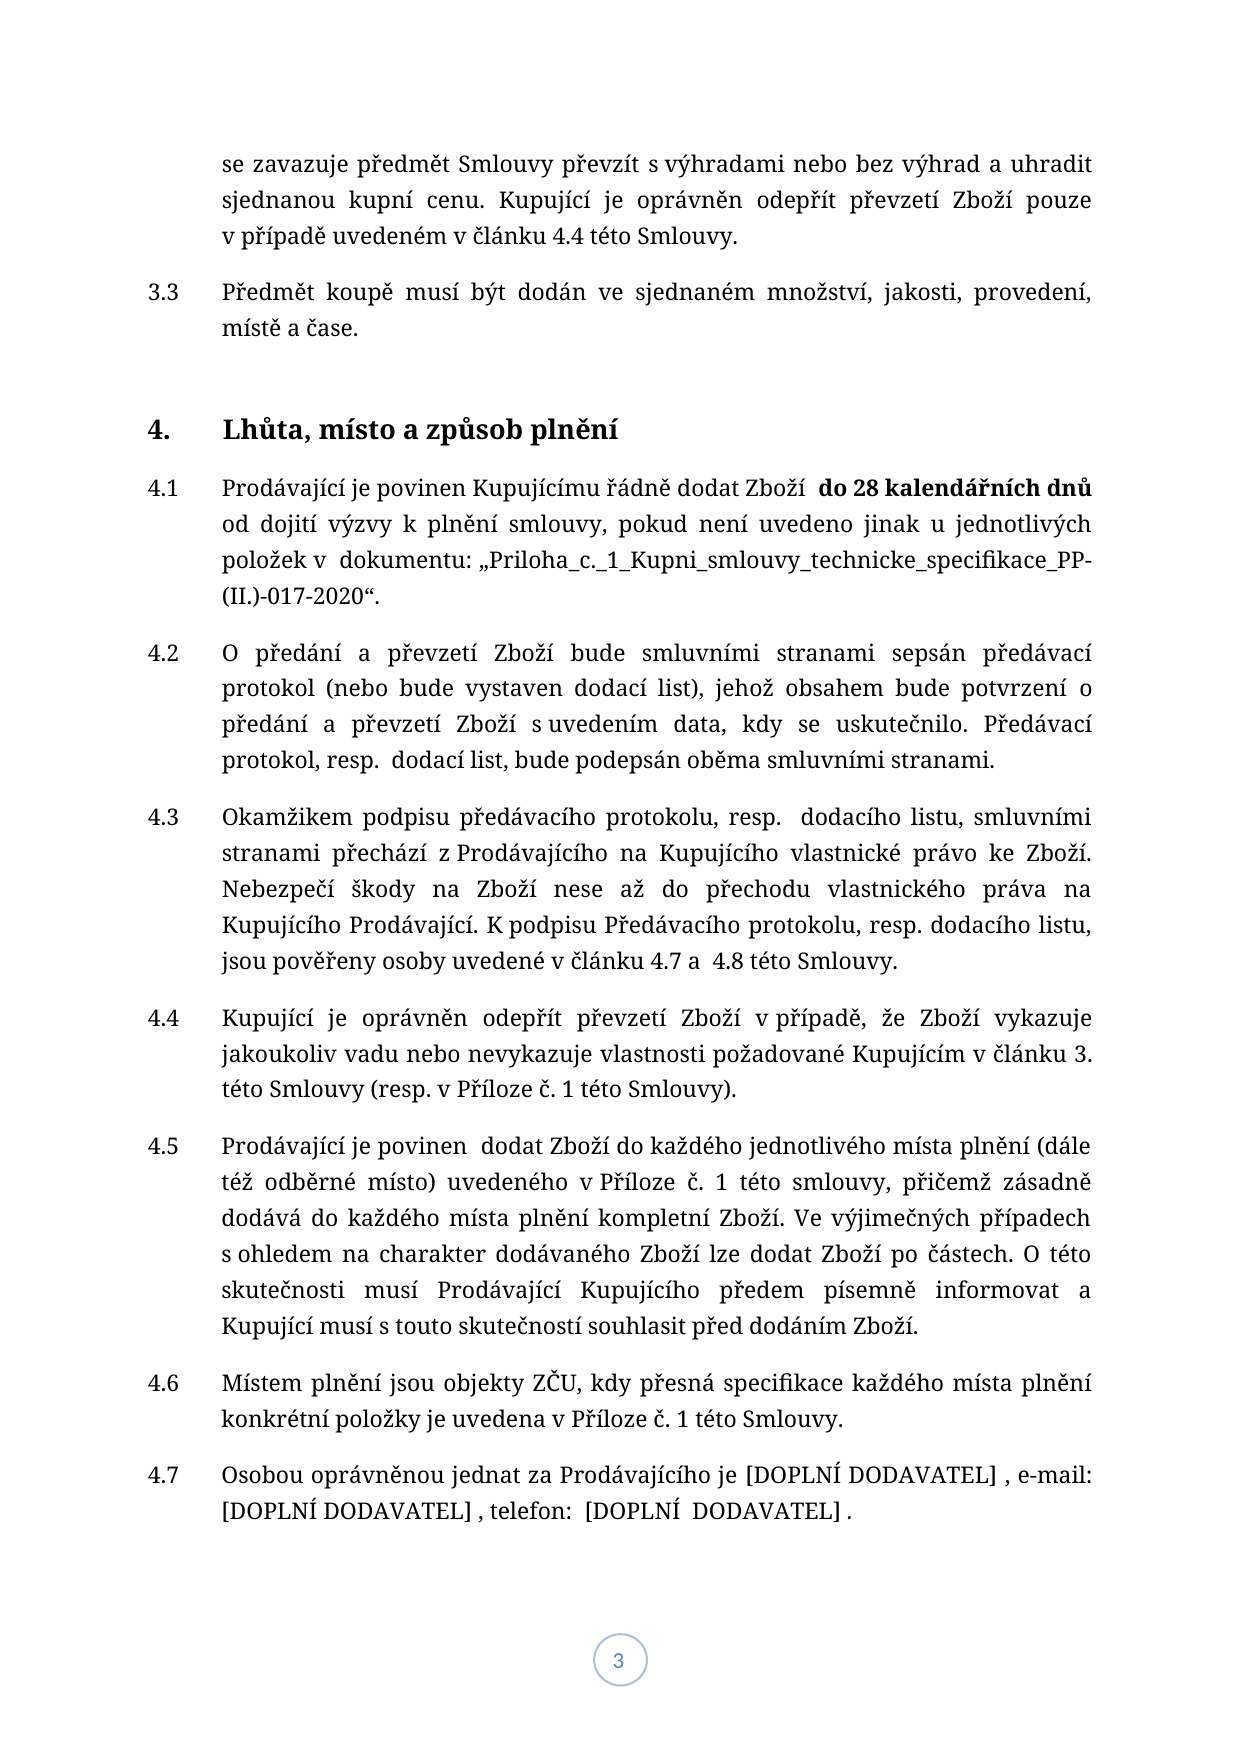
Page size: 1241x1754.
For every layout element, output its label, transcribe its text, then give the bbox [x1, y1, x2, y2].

list Prodávající je povinen Kupujícímu řádně dodat Zboží do 28 kalendářních dnů od dojití výzvy k plnění smlouvy, pokud není uvedeno jinak u jednotlivých položek v dokumentu: „Priloha_c._1_Kupni_smlouvy_technicke_specifikace_PP-(II.)-017-2020“. [148, 472, 1092, 611]
list Předmět koupě musí být dodán ve sjednaném množství, jakosti, provedení, místě a čase. [148, 276, 1092, 343]
list Osobou oprávněnou jednat za Prodávajícího je [DOPLNÍ DODAVATEL] , e-mail: [DOPLNÍ DODAVATEL] , telefon: [DOPLNÍ DODAVATEL] . [148, 1459, 1092, 1527]
list Místem plnění jsou objekty ZČU, kdy přesná specifikace každého místa plnění konkrétní položky je uvedena v Příloze č. 1 této Smlouvy. [148, 1367, 1092, 1434]
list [148, 148, 1092, 251]
list Prodávající je povinen dodat Zboží do každého jednotlivého místa plnění (dále též odběrné místo) uvedeného v Příloze č. 1 této smlouvy, přičemž zásadně dodává do každého místa plnění kompletní Zboží. Ve výjimečných případech s ohledem na charakter dodávaného Zboží lze dodat Zboží po částech. O této skutečnosti musí Prodávající Kupujícího předem písemně informovat a Kupující musí s touto skutečností souhlasit před dodáním Zboží. [148, 1130, 1092, 1341]
list Kupující je oprávněn odepřít převzetí Zboží v případě, že Zboží vykazuje jakoukoliv vadu nebo nevykazuje vlastnosti požadované Kupujícím v článku 3. této Smlouvy (resp. v Příloze č. 1 této Smlouvy). [148, 1002, 1092, 1105]
list Lhůta, místo a způsob plnění [148, 411, 1092, 448]
list O předání a převzetí Zboží bude smluvními stranami sepsán předávací protokol (nebo bude vystaven dodací list), jehož obsahem bude potvrzení o předání a převzetí Zboží s uvedením data, kdy se uskutečnilo. Předávací protokol, resp. dodací list, bude podepsán oběma smluvními stranami. [148, 636, 1092, 776]
list Okamžikem podpisu předávacího protokolu, resp. dodacího listu, smluvními stranami přechází z Prodávajícího na Kupujícího vlastnické právo ke Zboží. Nebezpečí škody na Zboží nese až do přechodu vlastnického práva na Kupujícího Prodávající. K podpisu Předávacího protokolu, resp. dodacího listu, jsou pověřeny osoby uvedené v článku 4.7 a 4.8 této Smlouvy. [148, 801, 1092, 976]
